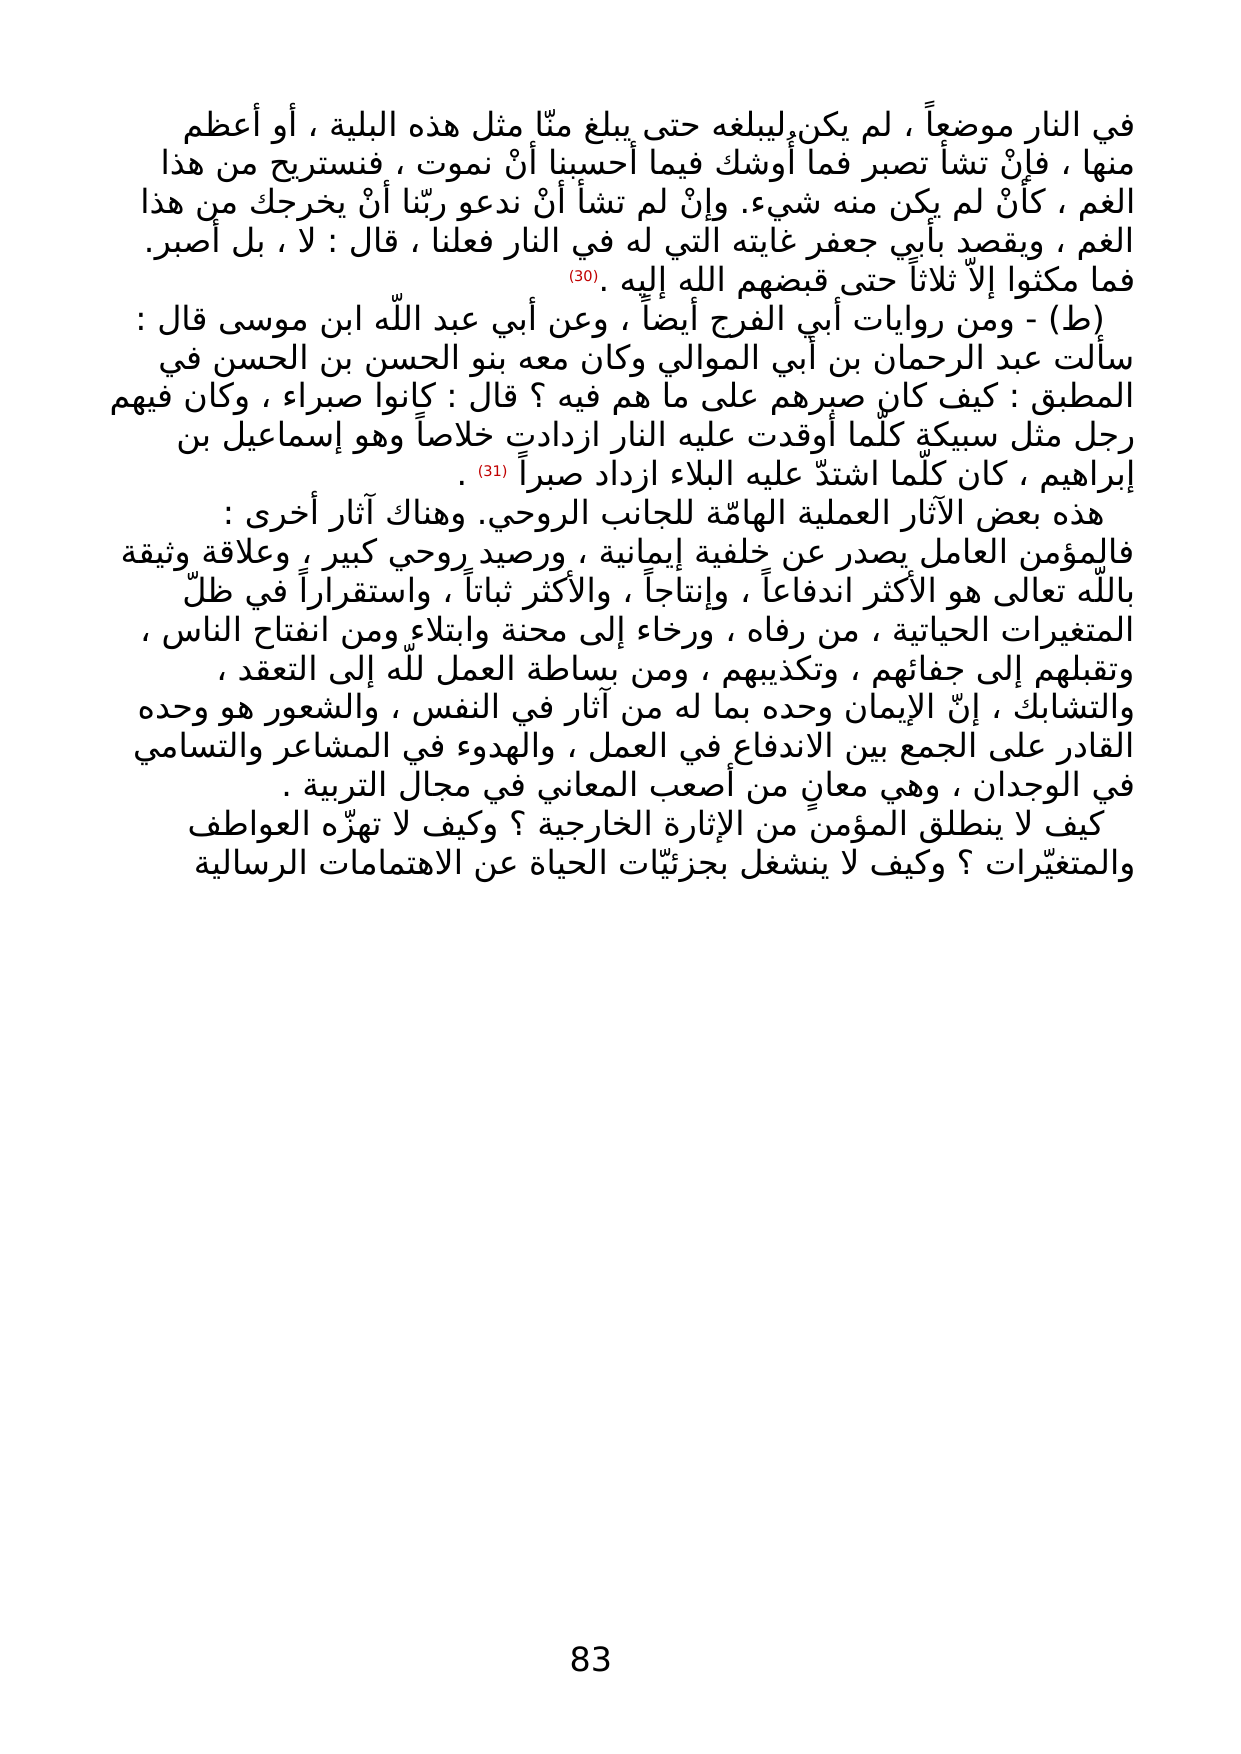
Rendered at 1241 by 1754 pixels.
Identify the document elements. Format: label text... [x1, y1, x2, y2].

text في النار موضعاً ، لم يكن ليبلغه حتى يبلغ منّا مثل هذه البلية ، أو أعظم منها ، فإنْ تشأ تصبر فما أُوشك فيما أحسبنا أنْ نموت ، فنستريح من هذا الغم ، كأنْ لم يكن منه شيء. وإنْ لم تشأ أنْ ندعو ربّنا أنْ يخرجك من هذا الغم ، ويقصد بأبي جعفر غايته التي له في النار فعلنا ، قال : لا ، بل أصبر. فما مكثوا إلاّ ثلاثاً حتى قبضهم الله إليه .(30) [105, 105, 1135, 299]
text (ط) - ومن روايات أبي الفرج أيضاً ، وعن أبي عبد اللّه ابن موسى قال : سألت عبد الرحمان بن أبي الموالي وكان معه بنو الحسن بن الحسن في المطبق : كيف كان صبرهم على ما هم فيه ؟ قال : كانوا صبراء ، وكان فيهم رجل مثل سبيكة كلّما أوقدت عليه النار ازدادت خلاصاً وهو إسماعيل بن إبراهيم ، كان كلّما اشتدّ عليه البلاء ازداد صبراً (31) . [105, 299, 1135, 493]
text كيف لا ينطلق المؤمن من الإثارة الخارجية ؟ وكيف لا تهزّه العواطف والمتغيّرات ؟ وكيف لا ينشغل بجزئيّات الحياة عن الاهتمامات الرسالية [105, 804, 1135, 882]
text هذه بعض الآثار العملية الهامّة للجانب الروحي. وهناك آثار أخرى : فالمؤمن العامل يصدر عن خلفية إيمانية ، ورصيد روحي كبير ، وعلاقة وثيقة باللّه تعالى هو الأكثر اندفاعاً ، وإنتاجاً ، والأكثر ثباتاً ، واستقراراً في ظلّ المتغيرات الحياتية ، من رفاه ، ورخاء إلى محنة وابتلاء ومن انفتاح الناس ، وتقبلهم إلى جفائهم ، وتكذيبهم ، ومن بساطة العمل للّه إلى التعقد ، والتشابك ، إنّ الإيمان وحده بما له من آثار في النفس ، والشعور هو وحده القادر على الجمع بين الاندفاع في العمل ، والهدوء في المشاعر والتسامي في الوجدان ، وهي معانٍ من أصعب المعاني في مجال التربية . [105, 493, 1135, 804]
